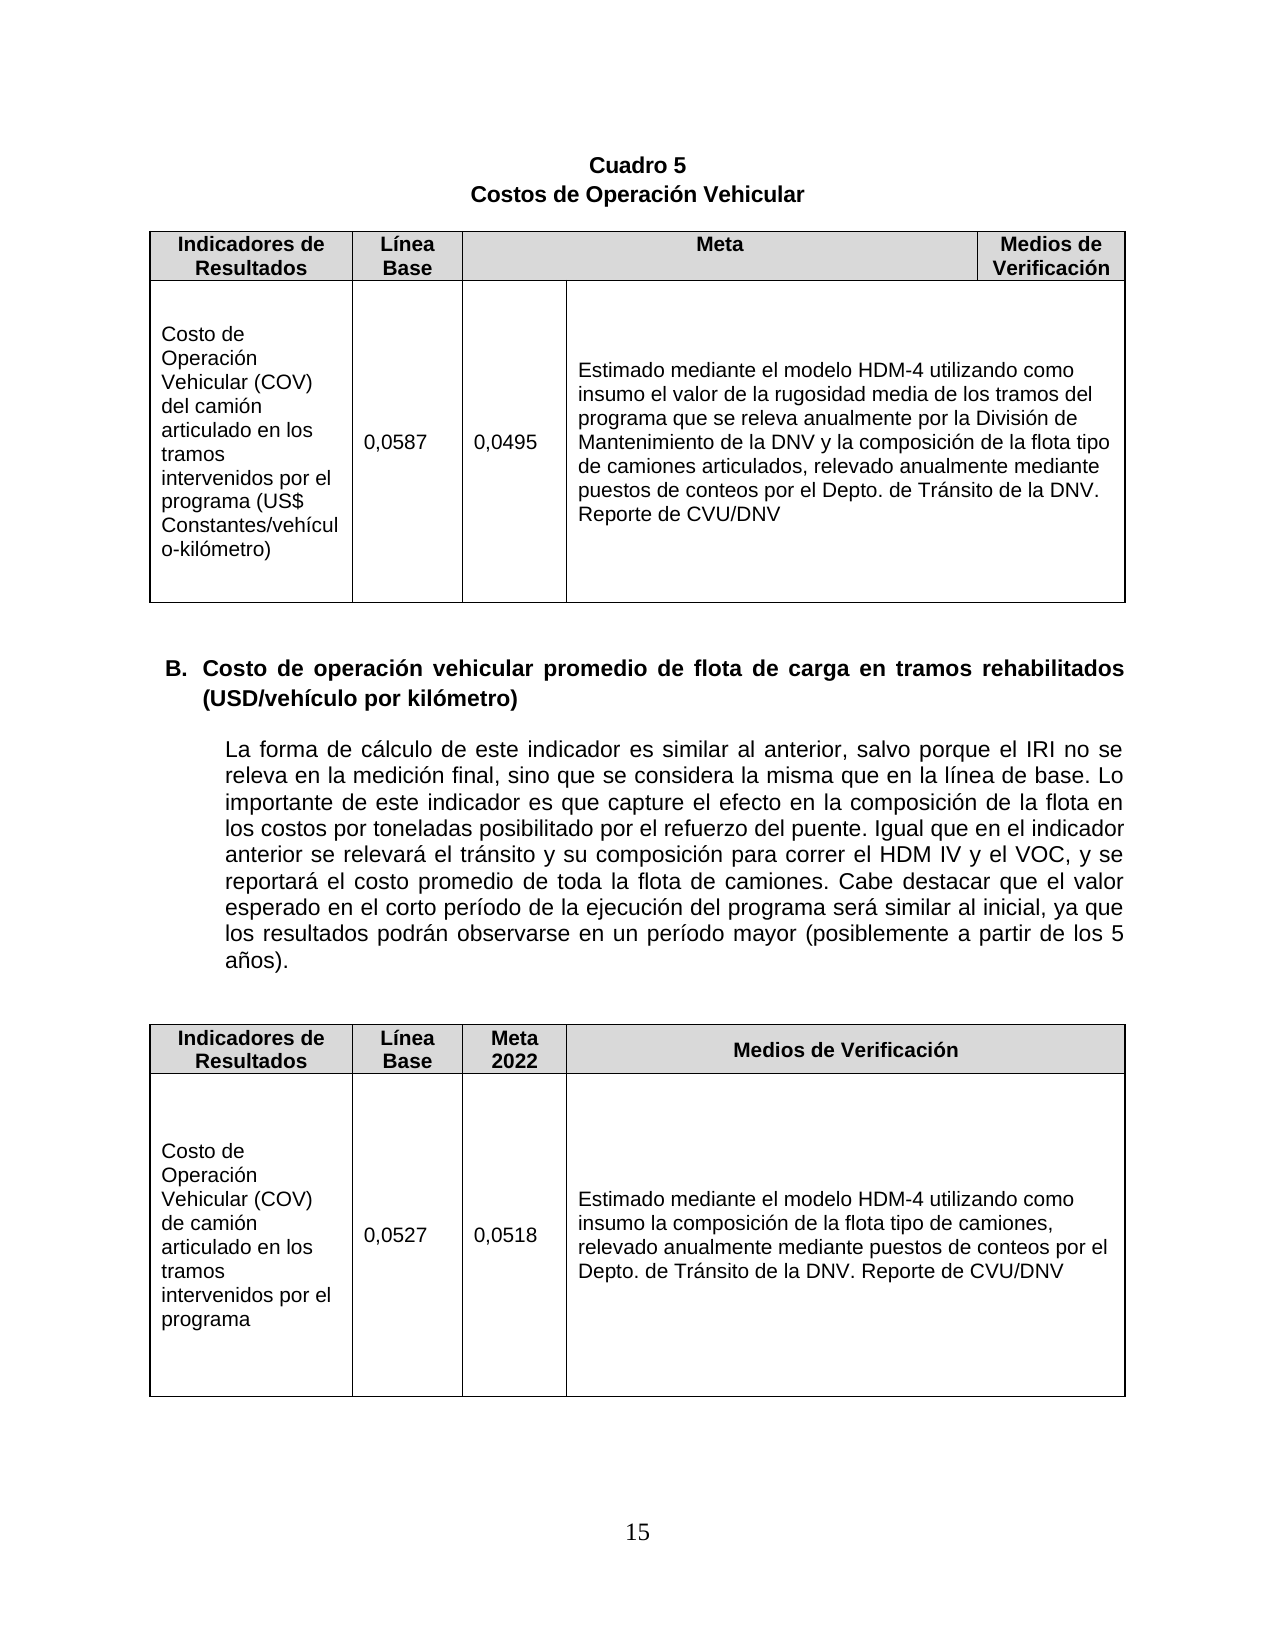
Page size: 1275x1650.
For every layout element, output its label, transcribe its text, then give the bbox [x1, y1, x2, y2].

table_cell Estimado mediante el modelo HDM-4 utilizando como insumo el valor de la rugosidad media de los tramos del programa que se releva anualmente por la División de Mantenimiento de la DNV y la composición de la flota tipo de camiones articulados, relevado anualmente mediante puestos de conteos por el Depto. de Tránsito de la DNV. Reporte de CVU/DNV [567, 281, 1124, 602]
table_cell 0,0587 [353, 281, 462, 602]
title Cuadro 5 [150, 152, 1125, 178]
table_cell Costo de Operación Vehicular (COV) de camión articulado en los tramos intervenidos por el programa [151, 1074, 352, 1396]
list Costo de operación vehicular promedio de flota de carga en tramos rehabilitados (USD/vehículo por kilómetro) [165, 654, 1125, 711]
table_cell Costo de Operación Vehicular (COV) del camión articulado en los tramos intervenidos por el programa (US$ Constantes/vehículo-kilómetro) [151, 281, 352, 602]
table_cell 0,0527 [353, 1074, 462, 1396]
table_header Línea Base [353, 232, 462, 280]
table_cell 0,0518 [463, 1074, 566, 1396]
table_cell 0,0495 [463, 281, 566, 602]
table_header Indicadores de Resultados [151, 1025, 352, 1073]
table_header Meta 2022 [463, 1025, 566, 1073]
table_header Medios de Verificación [978, 232, 1124, 280]
table_cell Estimado mediante el modelo HDM-4 utilizando como insumo la composición de la flota tipo de camiones, relevado anualmente mediante puestos de conteos por el Depto. de Tránsito de la DNV. Reporte de CVU/DNV [567, 1074, 1124, 1396]
table_header Meta [463, 232, 977, 280]
table_header Línea Base [353, 1025, 462, 1073]
text Costos de Operación Vehicular [150, 181, 1125, 207]
table_header Medios de Verificación [567, 1025, 1124, 1073]
list La forma de cálculo de este indicador es similar al anterior, salvo porque el IRI no se releva en la medición final, sino que se considera la misma que en la línea de base. Lo importante de este indicador es que capture el efecto en la composición de la flota en los costos por toneladas posibilitado por el refuerzo del puente. Igual que en el indicador anterior se relevará el tránsito y su composición para correr el HDM IV y el VOC, y se reportará el costo promedio de toda la flota de camiones. Cabe destacar que el valor esperado en el corto período de la ejecución del programa será similar al inicial, ya que los resultados podrán observarse en un período mayor (posiblemente a partir de los 5 años). [225, 736, 1125, 973]
table_header Indicadores de Resultados [151, 232, 352, 280]
